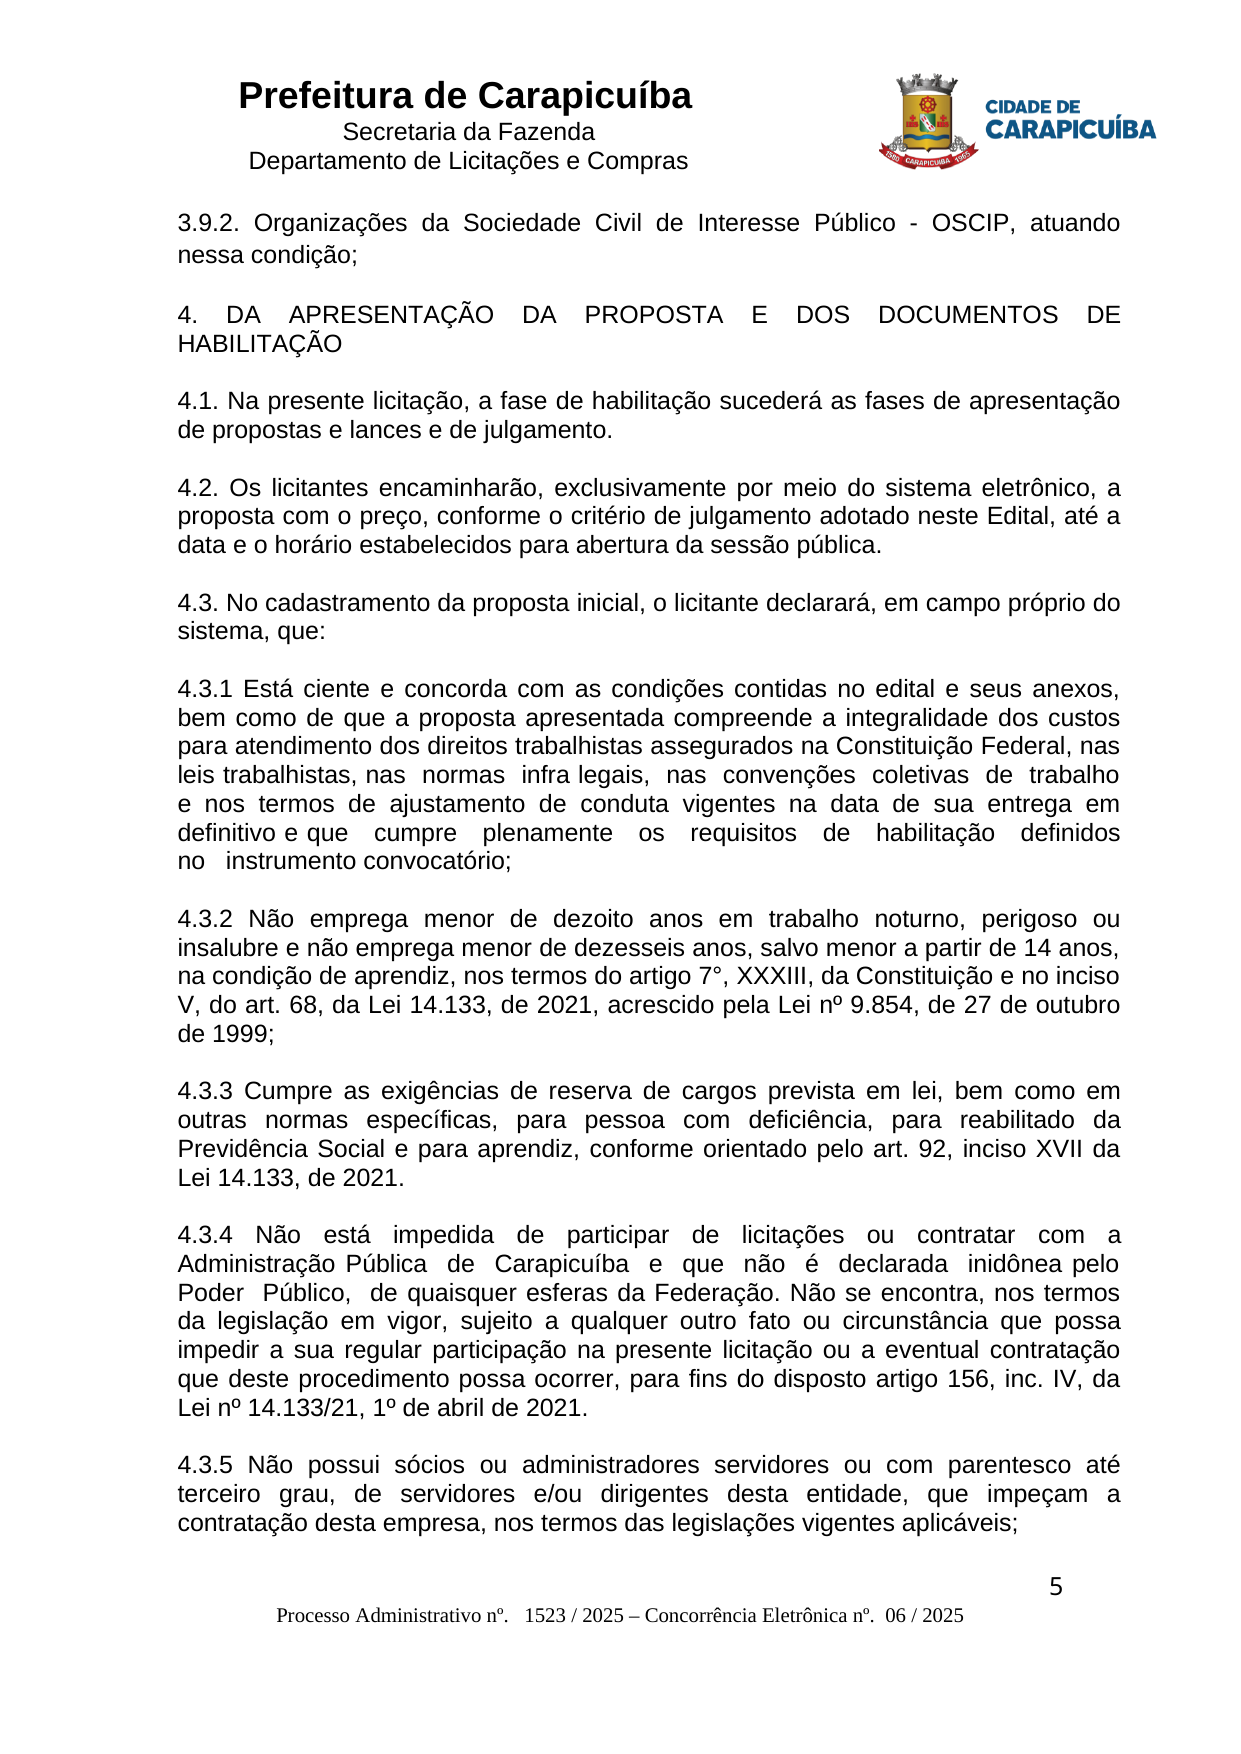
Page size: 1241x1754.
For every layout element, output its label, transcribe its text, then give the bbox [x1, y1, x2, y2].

picture [877, 65, 1159, 172]
text 4.3.1 Está ciente e concorda com as condições contidas no edital e seus anexos, bem como de que a proposta apresentada compreende a integralidade dos custos para atendimento dos direitos trabalhistas assegurados na Constituição Federal, nas leis trabalhistas, nas normas infra legais, nas convenções coletivas de trabalho e nos termos de ajustamento de conduta vigentes na data de sua entrega em definitivo e que cumpre plenamente os requisitos de habilitação definidos no instrumento convocatório; [177, 674, 1122, 875]
text 4.3.4 Não está impedida de participar de licitações ou contratar com a Administração Pública de Carapicuíba e que não é declarada inidônea pelo Poder Público, de quaisquer esferas da Federação. Não se encontra, nos termos da legislação em vigor, sujeito a qualquer outro fato ou circunstância que possa impedir a sua regular participação na presente licitação ou a eventual contratação que deste procedimento possa ocorrer, para fins do disposto artigo 156, inc. IV, da Lei nº 14.133/21, 1º de abril de 2021. [177, 1220, 1122, 1421]
text 4. DA APRESENTAÇÃO DA PROPOSTA E DOS DOCUMENTOS DE HABILITAÇÃO [177, 300, 1122, 357]
text 4.3.2 Não emprega menor de dezoito anos em trabalho noturno, perigoso ou insalubre e não emprega menor de dezesseis anos, salvo menor a partir de 14 anos, na condição de aprendiz, nos termos do artigo 7°, XXXIII, da Constituição e no inciso V, do art. 68, da Lei 14.133, de 2021, acrescido pela Lei nº 9.854, de 27 de outubro de 1999; [177, 904, 1122, 1047]
text 3.9.2. Organizações da Sociedade Civil de Interesse Público - OSCIP, atuando nessa condição; [177, 208, 1122, 271]
text 4.2. Os licitantes encaminharão, exclusivamente por meio do sistema eletrônico, a proposta com o preço, conforme o critério de julgamento adotado neste Edital, até a data e o horário estabelecidos para abertura da sessão pública. [177, 472, 1122, 559]
text 4.3.3 Cumpre as exigências de reserva de cargos prevista em lei, bem como em outras normas específicas, para pessoa com deficiência, para reabilitado da Previdência Social e para aprendiz, conforme orientado pelo art. 92, inciso XVII da Lei 14.133, de 2021. [177, 1076, 1122, 1191]
text 4.3. No cadastramento da proposta inicial, o licitante declarará, em campo próprio do sistema, que: [177, 587, 1122, 645]
text 4.3.5 Não possui sócios ou administradores servidores ou com parentesco até terceiro grau, de servidores e/ou dirigentes desta entidade, que impeçam a contratação desta empresa, nos termos das legislações vigentes aplicáveis; [177, 1450, 1122, 1536]
text 4.1. Na presente licitação, a fase de habilitação sucederá as fases de apresentação de propostas e lances e de julgamento. [177, 386, 1122, 444]
